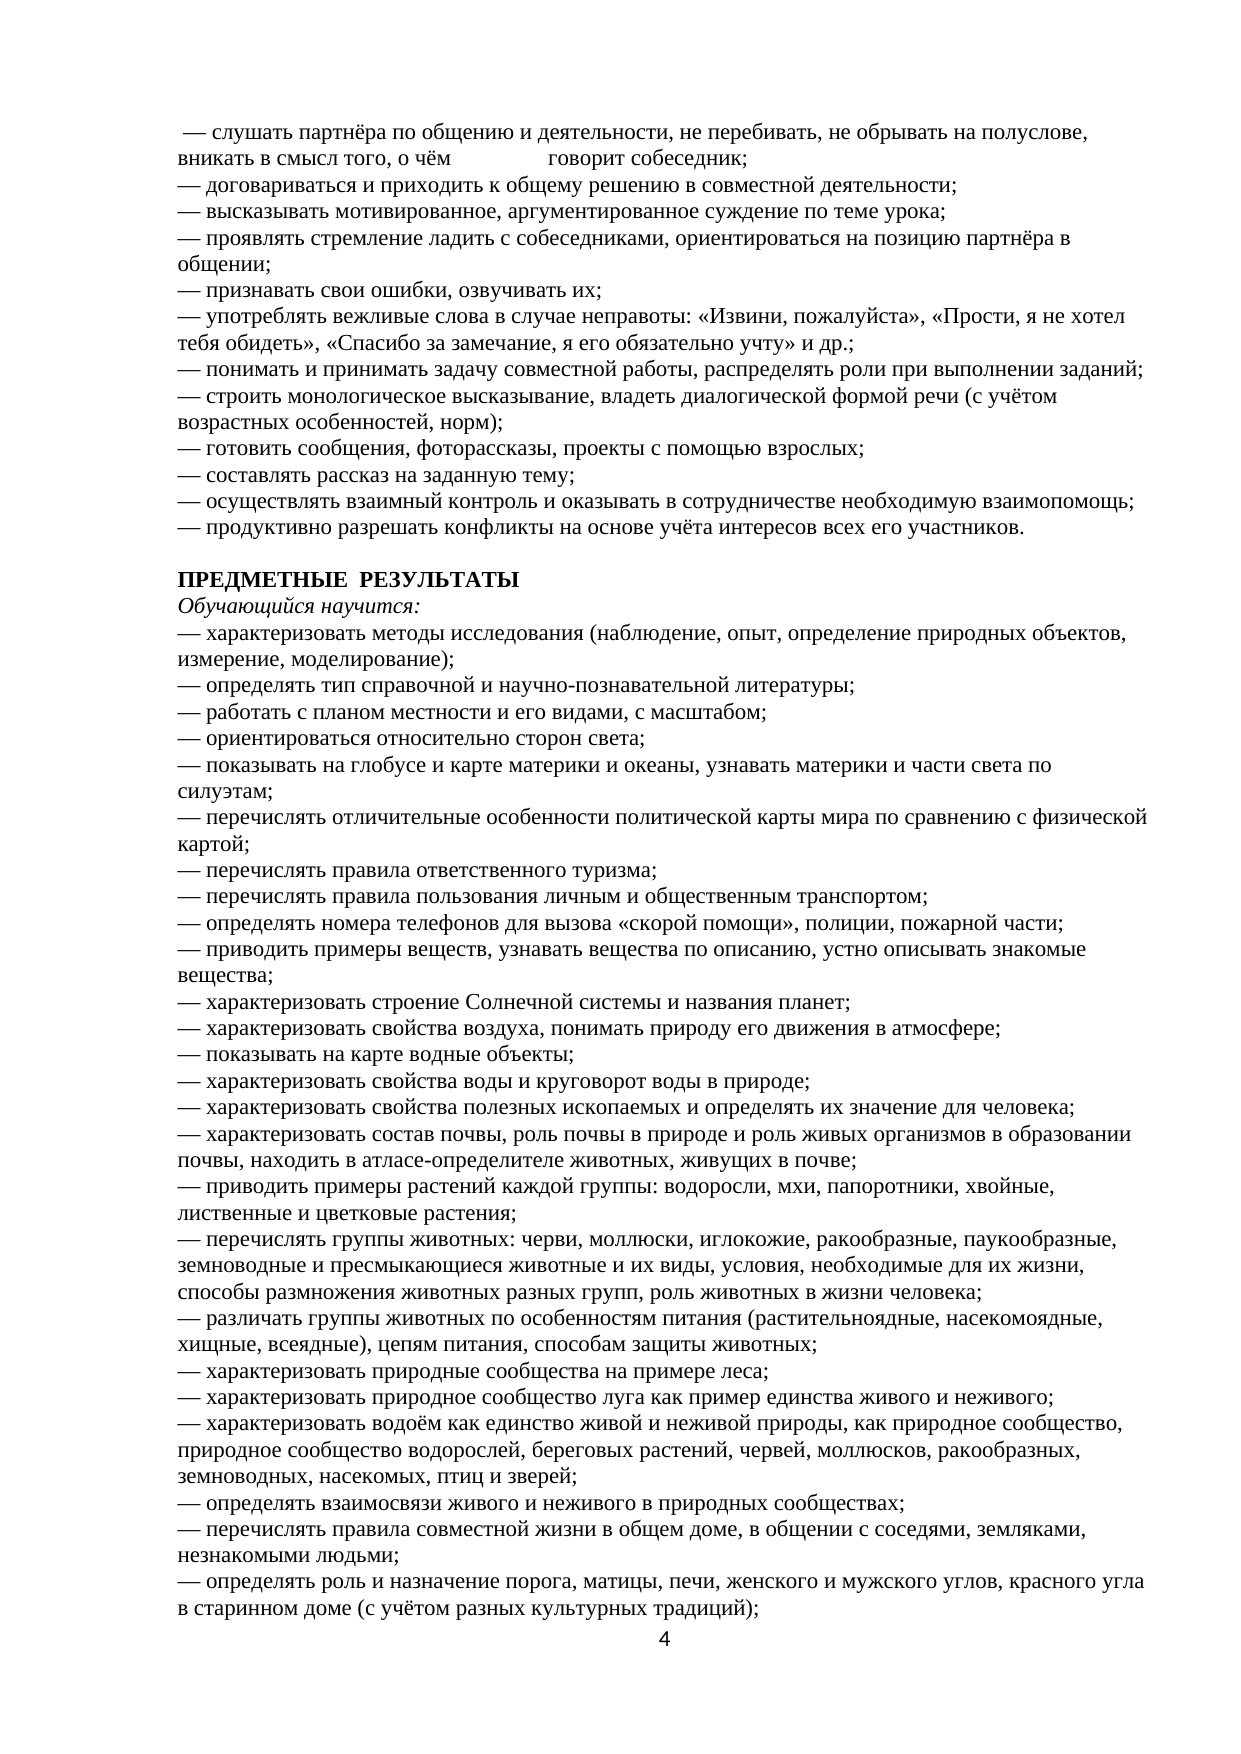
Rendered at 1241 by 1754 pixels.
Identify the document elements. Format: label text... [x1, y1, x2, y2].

text — слушать партнёра по общению и деятельности, не перебивать, не обрывать на полуслове, вникать в смысл того, о чём говорит собеседник; [177, 118, 1152, 171]
text — перечислять группы животных: черви, моллюски, иглокожие, ракообразные, паукообразные, земноводные и пресмыкающиеся животные и их виды, условия, необходимые для их жизни, способы размножения животных разных групп, роль животных в жизни человека; [177, 1225, 1152, 1304]
text — понимать и принимать задачу совместной работы, распределять роли при выполнении заданий; [177, 355, 1152, 382]
text — ориентироваться относительно сторон света; [177, 724, 1152, 751]
text — характеризовать состав почвы, роль почвы в природе и роль живых организмов в образовании почвы, находить в атласе-определителе животных, живущих в почве; [177, 1119, 1152, 1172]
text — перечислять правила совместной жизни в общем доме, в общении с соседями, земляками, незнакомыми людьми; [177, 1515, 1152, 1568]
text — характеризовать свойства воды и круговорот воды в природе; [177, 1067, 1152, 1093]
text — употреблять вежливые слова в случае неправоты: «Извини, пожалуйста», «Прости, я не хотел тебя обидеть», «Спасибо за замечание, я его обязательно учту» и др.; [177, 303, 1152, 355]
text ПРЕДМЕТНЫЕ РЕЗУЛЬТАТЫ [177, 566, 1152, 592]
text — перечислять отличительные особенности политической карты мира по сравнению с физической картой; [177, 803, 1152, 856]
text — перечислять правила пользования личным и общественным транспортом; [177, 882, 1152, 909]
text — характеризовать свойства воздуха, понимать природу его движения в атмосфере; [177, 1014, 1152, 1041]
text — приводить примеры растений каждой группы: водоросли, мхи, папоротники, хвойные, лиственные и цветковые растения; [177, 1172, 1152, 1225]
text — продуктивно разрешать конфликты на основе учёта интересов всех его участников. [177, 513, 1152, 540]
text Обучающийся научится: [177, 592, 1152, 619]
text — определять взаимосвязи живого и неживого в природных сообществах; [177, 1488, 1152, 1515]
text — характеризовать природное сообщество луга как пример единства живого и неживого; [177, 1383, 1152, 1409]
text — работать с планом местности и его видами, с масштабом; [177, 698, 1152, 724]
text — признавать свои ошибки, озвучивать их; [177, 276, 1152, 303]
text — проявлять стремление ладить с собеседниками, ориентироваться на позицию партнёра в общении; [177, 223, 1152, 276]
text — показывать на карте водные объекты; [177, 1041, 1152, 1067]
text — готовить сообщения, фоторассказы, проекты с помощью взрослых; [177, 434, 1152, 461]
text — перечислять правила ответственного туризма; [177, 856, 1152, 882]
text — приводить примеры веществ, узнавать вещества по описанию, устно описывать знакомые вещества; [177, 935, 1152, 988]
text — характеризовать водоём как единство живой и неживой природы, как природное сообщество, природное сообщество водорослей, береговых растений, червей, моллюсков, ракообразных, земноводных, насекомых, птиц и зверей; [177, 1409, 1152, 1488]
text — характеризовать свойства полезных ископаемых и определять их значение для человека; [177, 1093, 1152, 1119]
text — определять тип справочной и научно-познавательной литературы; [177, 672, 1152, 698]
text — осуществлять взаимный контроль и оказывать в сотрудничестве необходимую взаимопомощь; [177, 487, 1152, 513]
text — характеризовать строение Солнечной системы и названия планет; [177, 988, 1152, 1014]
text — составлять рассказ на заданную тему; [177, 461, 1152, 487]
text — определять номера телефонов для вызова «скорой помощи», полиции, пожарной части; [177, 909, 1152, 935]
text — характеризовать методы исследования (наблюдение, опыт, определение природных объектов, измерение, моделирование); [177, 619, 1152, 672]
text — высказывать мотивированное, аргументированное суждение по теме урока; [177, 197, 1152, 223]
text — строить монологическое высказывание, владеть диалогической формой речи (с учётом возрастных особенностей, норм); [177, 382, 1152, 434]
text — показывать на глобусе и карте материки и океаны, узнавать материки и части света по силуэтам; [177, 751, 1152, 803]
text — различать группы животных по особенностям питания (растительноядные, насекомоядные, хищные, всеядные), цепям питания, способам защиты животных; [177, 1304, 1152, 1357]
text — договариваться и приходить к общему решению в совместной деятельности; [177, 171, 1152, 197]
text — характеризовать природные сообщества на примере леса; [177, 1357, 1152, 1383]
text — определять роль и назначение порога, матицы, печи, женского и мужского углов, красного угла в старинном доме (с учётом разных культурных традиций); [177, 1568, 1152, 1620]
